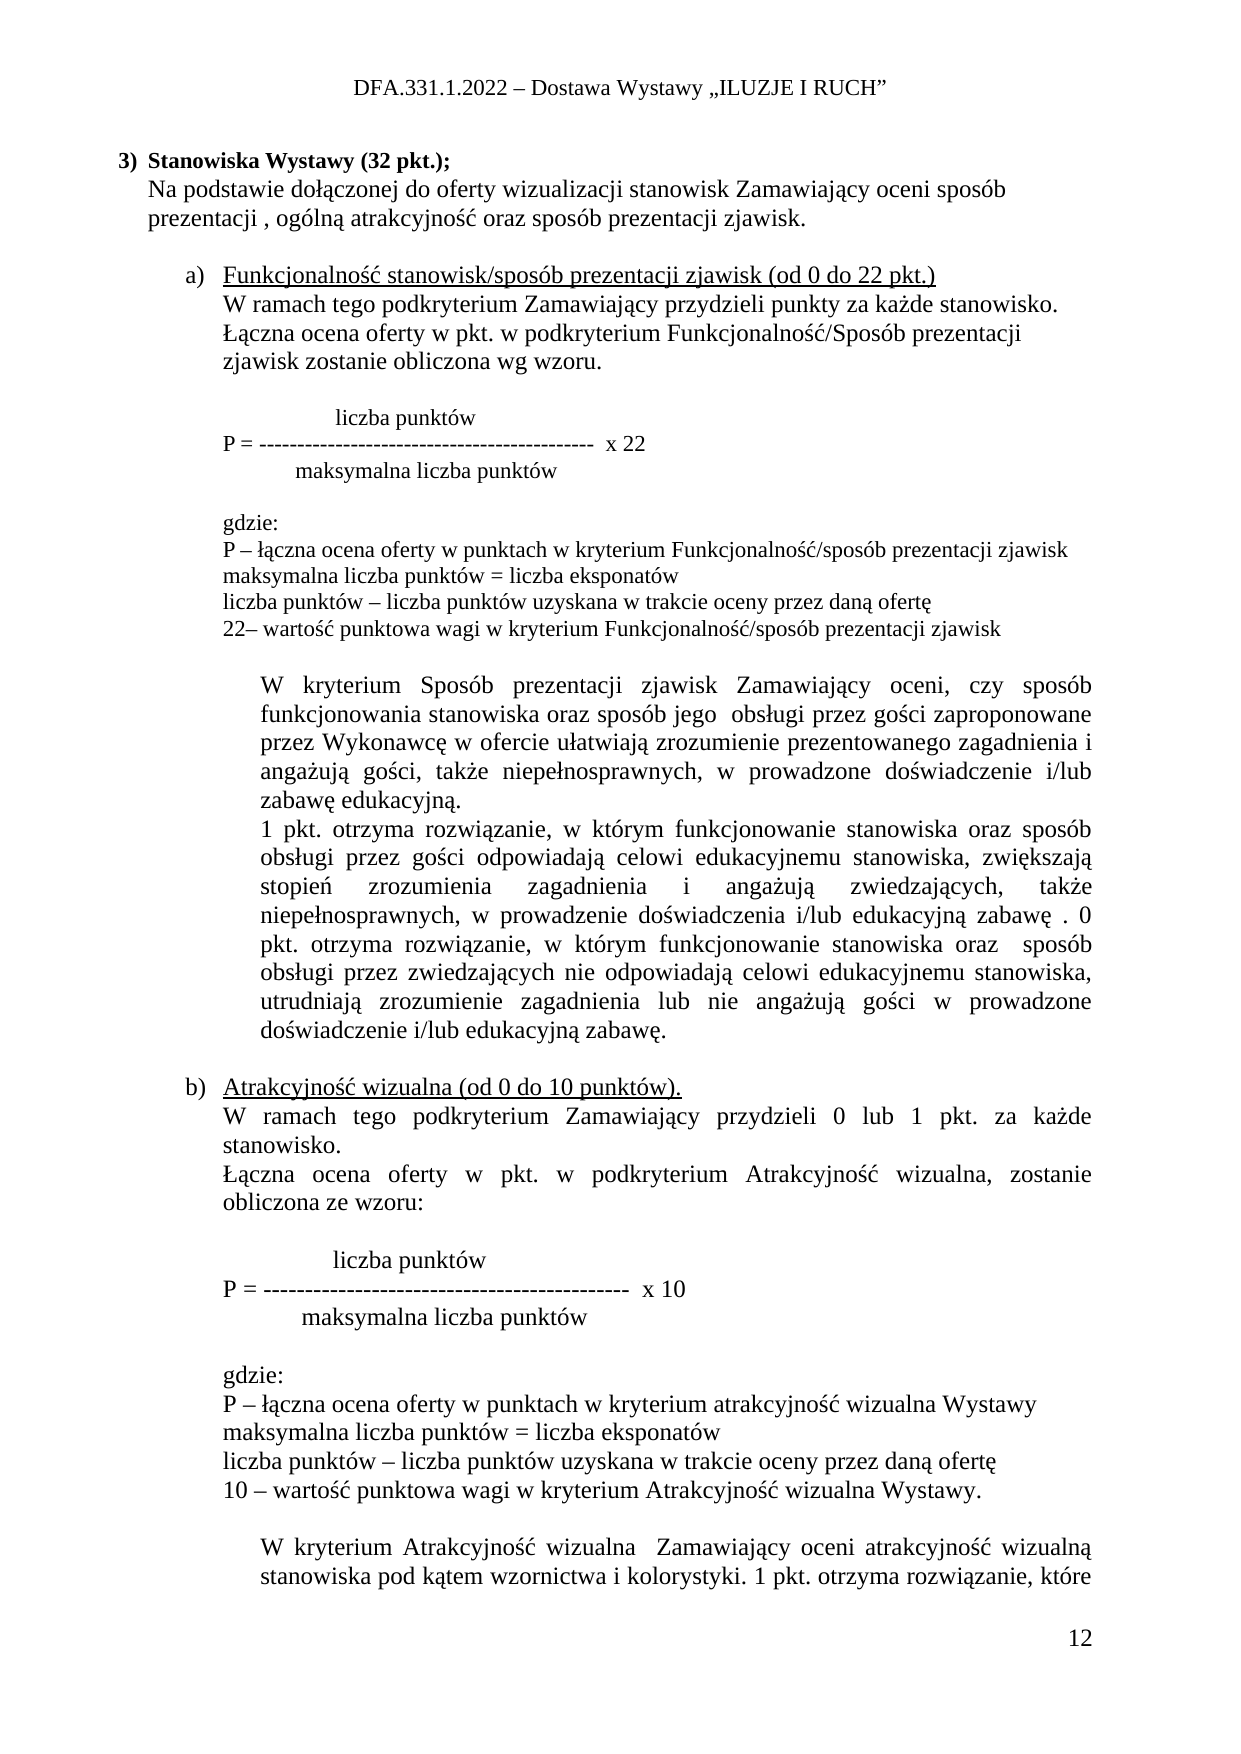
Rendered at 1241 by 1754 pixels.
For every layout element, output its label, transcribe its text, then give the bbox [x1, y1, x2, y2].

text 22– wartość punktowa wagi w kryterium Funkcjonalność/sposób prezentacji zjawisk [223, 615, 1093, 641]
list P = -------------------------------------------- x 10 [223, 1274, 1093, 1302]
text liczba punktów – liczba punktów uzyskana w trakcie oceny przez daną ofertę [223, 588, 1093, 615]
list liczba punktów [223, 1245, 1093, 1274]
text Na podstawie dołączonej do oferty wizualizacji stanowisk Zamawiający oceni sposób prezentacji , ogólną atrakcyjność oraz sposób prezentacji zjawisk. [148, 174, 1093, 231]
list P – łączna ocena oferty w punktach w kryterium atrakcyjność wizualna Wystawy [223, 1389, 1093, 1417]
text P = -------------------------------------------- x 22 [223, 430, 1093, 457]
list liczba punktów – liczba punktów uzyskana w trakcie oceny przez daną ofertę [223, 1446, 1093, 1475]
list Funkcjonalność stanowisk/sposób prezentacji zjawisk (od 0 do 22 pkt.) [185, 260, 1093, 289]
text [260, 1532, 1093, 1590]
text maksymalna liczba punktów [223, 457, 1093, 483]
list W ramach tego podkryterium Zamawiający przydzieli 0 lub 1 pkt. za każde stanowisko. [223, 1101, 1093, 1159]
list Łączna ocena oferty w pkt. w podkryterium Atrakcyjność wizualna, zostanie obliczona ze wzoru: [223, 1159, 1093, 1216]
list maksymalna liczba punktów = liczba eksponatów [223, 1417, 1093, 1446]
list 10 – wartość punktowa wagi w kryterium Atrakcyjność wizualna Wystawy. [223, 1475, 1093, 1504]
text W kryterium Sposób prezentacji zjawisk Zamawiający oceni, czy sposób funkcjonowania stanowiska oraz sposób jego obsługi przez gości zaproponowane przez Wykonawcę w ofercie ułatwiają zrozumienie prezentowanego zagadnienia i angażują gości, także niepełnosprawnych, w prowadzone doświadczenie i/lub zabawę edukacyjną. [260, 670, 1093, 814]
text liczba punktów [223, 404, 1093, 430]
list Stanowiska Wystawy (32 pkt.); [118, 148, 1093, 174]
list Łączna ocena oferty w pkt. w podkryterium Funkcjonalność/Sposób prezentacji zjawisk zostanie obliczona wg wzoru. [223, 318, 1093, 375]
list gdzie: [223, 1360, 1093, 1389]
text P – łączna ocena oferty w punktach w kryterium Funkcjonalność/sposób prezentacji zjawisk [223, 536, 1093, 562]
list W ramach tego podkryterium Zamawiający przydzieli punkty za każde stanowisko. [223, 289, 1093, 318]
list Atrakcyjność wizualna (od 0 do 10 punktów). [185, 1072, 1093, 1101]
text gdzie: [223, 509, 1093, 536]
text 1 pkt. otrzyma rozwiązanie, w którym funkcjonowanie stanowiska oraz sposób obsługi przez gości odpowiadają celowi edukacyjnemu stanowiska, zwiększają stopień zrozumienia zagadnienia i angażują zwiedzających, także niepełnosprawnych, w prowadzenie doświadczenia i/lub edukacyjną zabawę . 0 pkt. otrzyma rozwiązanie, w którym funkcjonowanie stanowiska oraz sposób obsługi przez zwiedzających nie odpowiadają celowi edukacyjnemu stanowiska, utrudniają zrozumienie zagadnienia lub nie angażują gości w prowadzone doświadczenie i/lub edukacyjną zabawę. [260, 814, 1093, 1044]
text maksymalna liczba punktów = liczba eksponatów [223, 562, 1093, 588]
list maksymalna liczba punktów [223, 1302, 1093, 1331]
